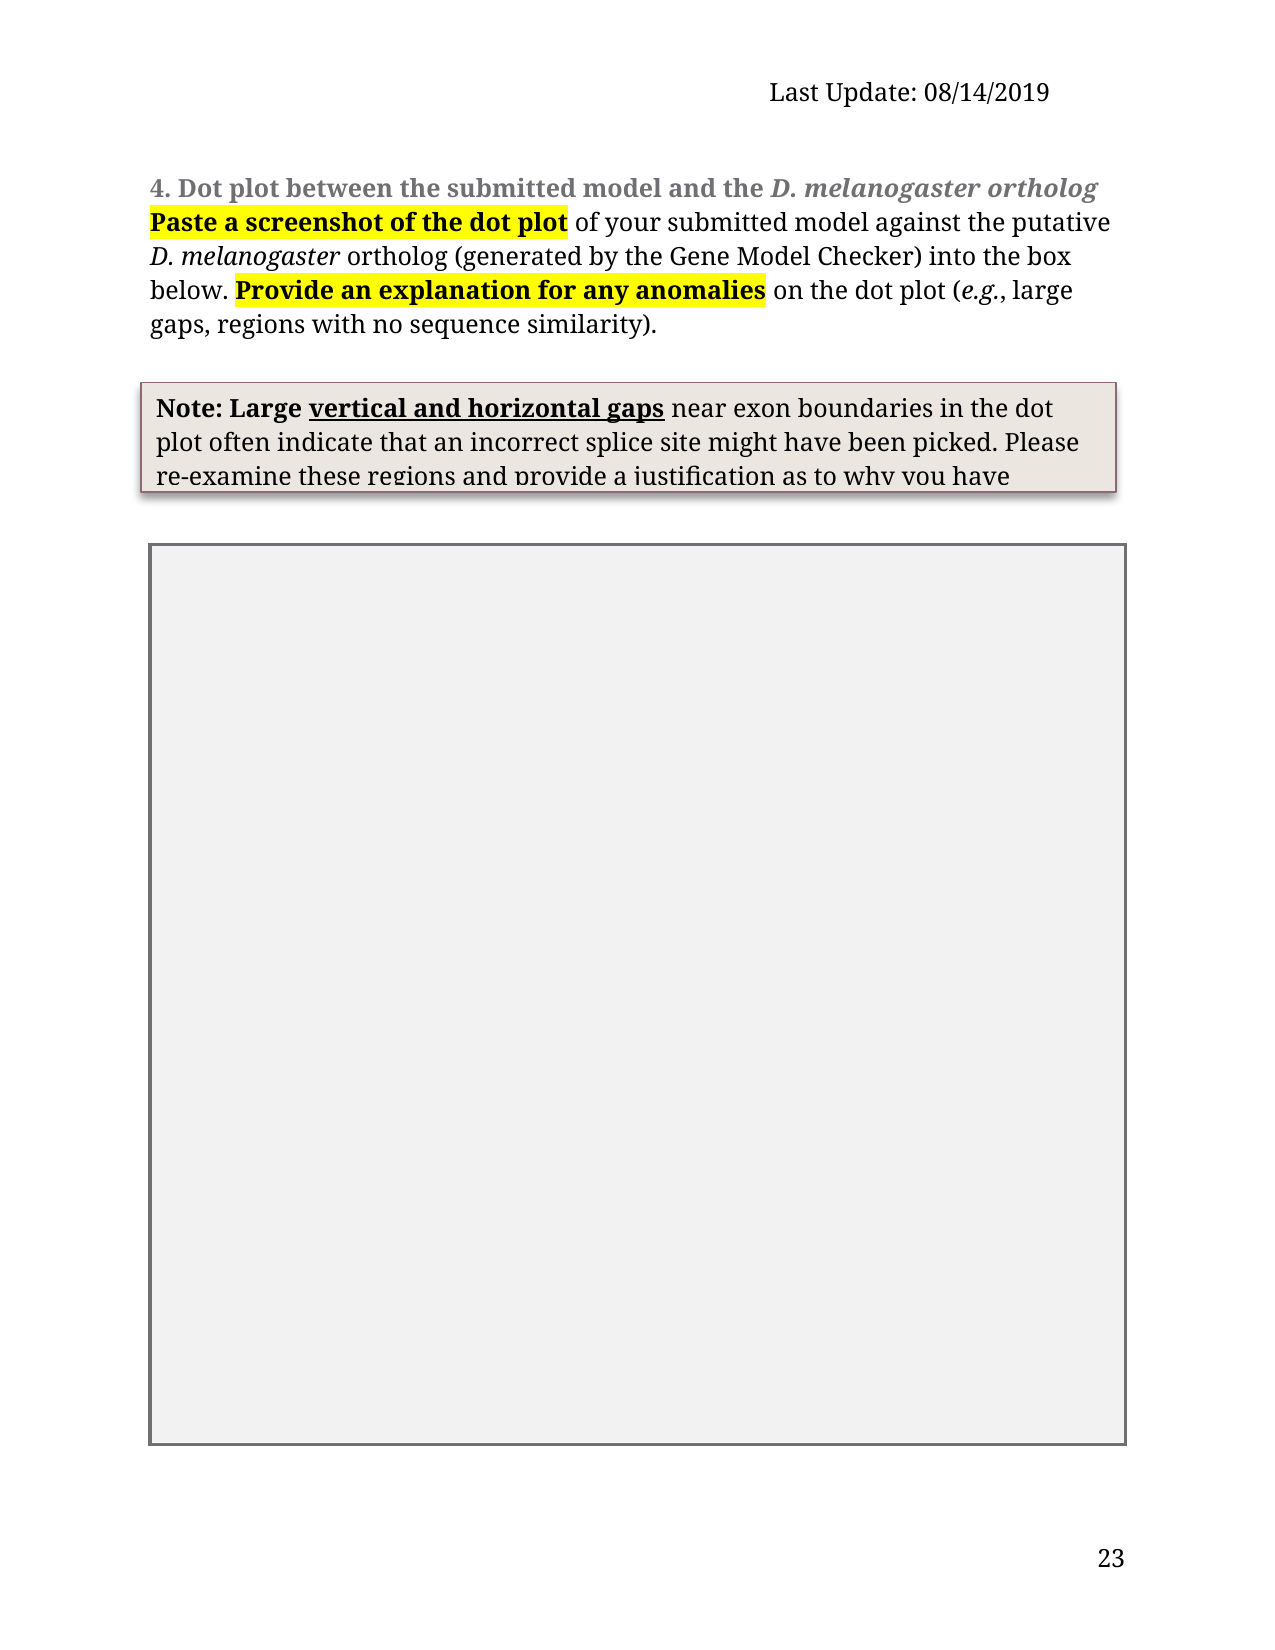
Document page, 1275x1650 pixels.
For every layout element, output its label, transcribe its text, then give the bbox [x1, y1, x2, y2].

table_header [152, 546, 1124, 1442]
text Paste a screenshot of the dot plot of your submitted model against the putative D. melanogaster ortholog (generated by the Gene Model Checker) into the box below. Provide an explanation for any anomalies on the dot plot (e.g., large gaps, regions with no sequence similarity). [150, 205, 1125, 341]
subtitle 4. Dot plot between the submitted model and the D. melanogaster ortholog [150, 171, 1125, 205]
